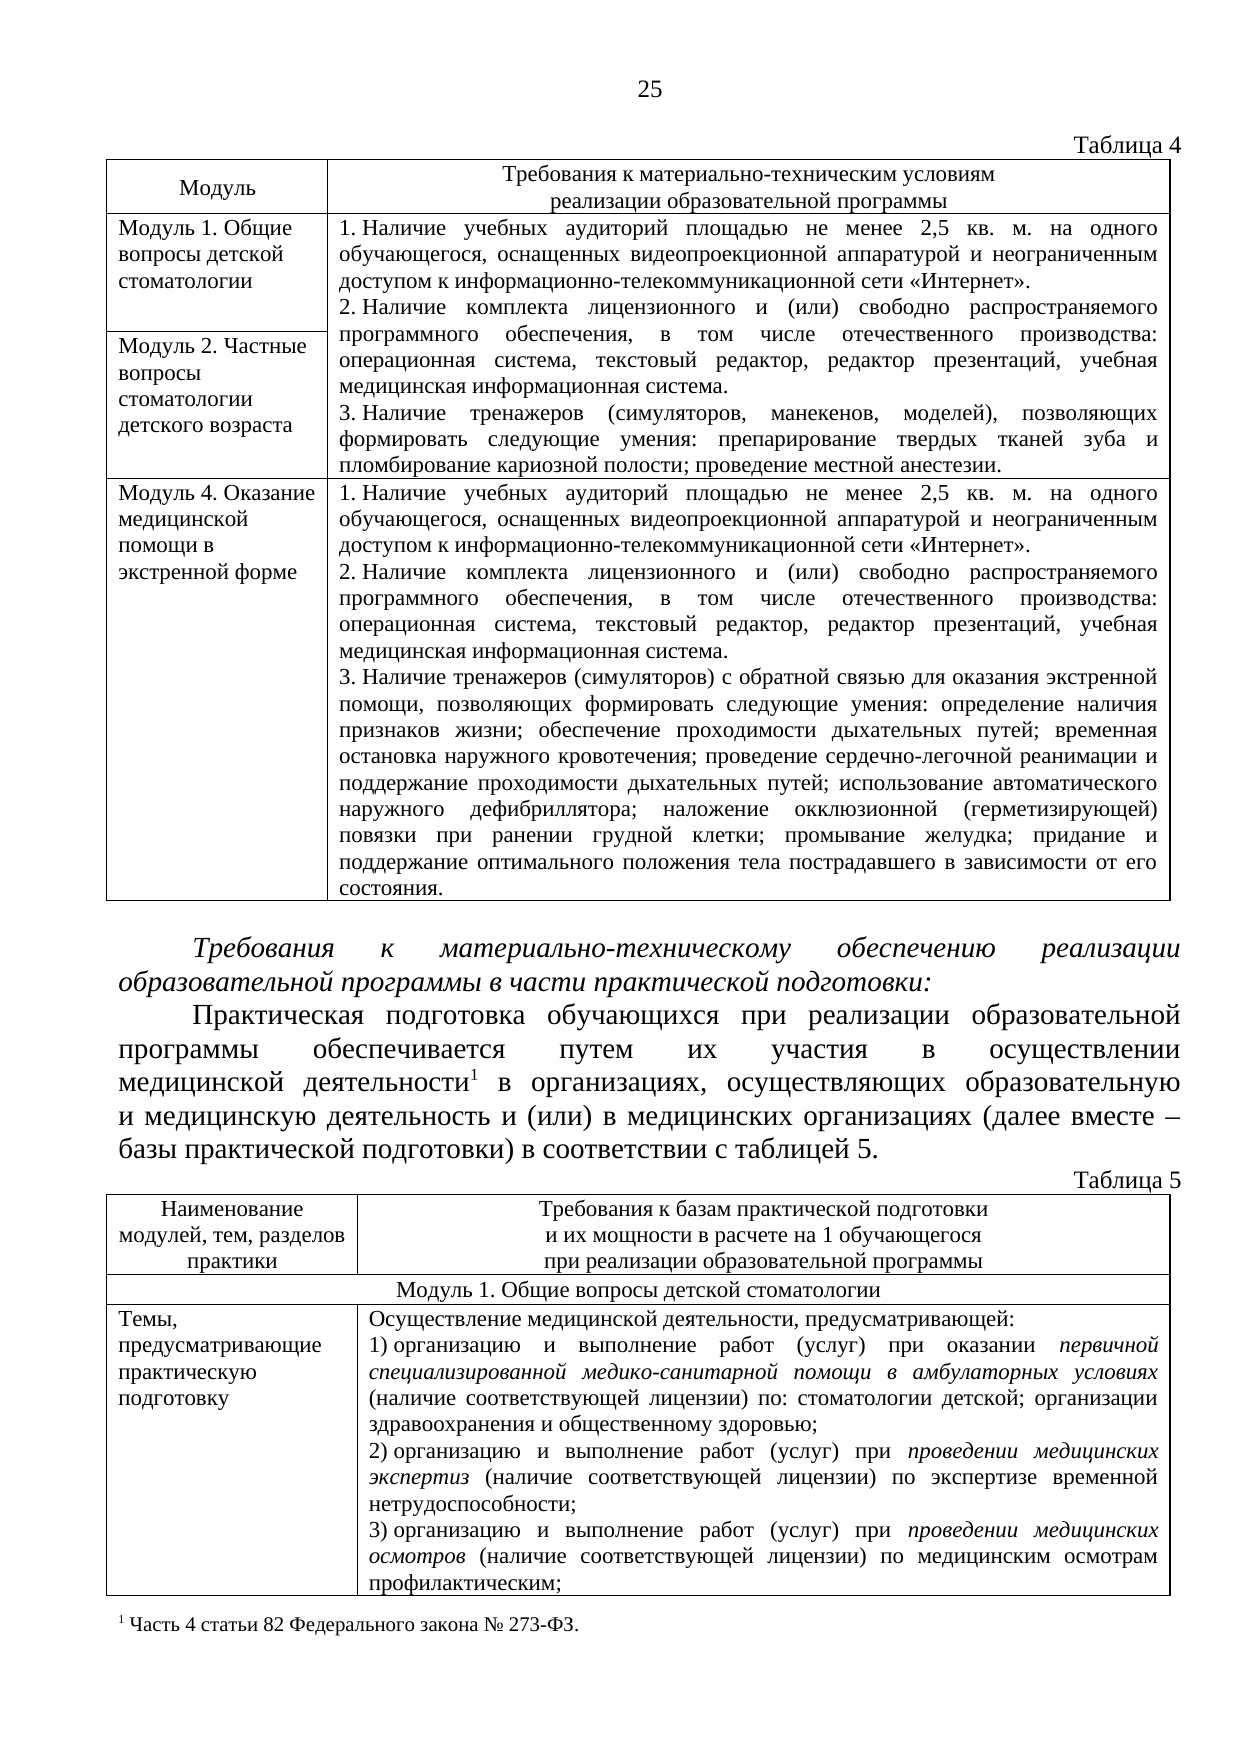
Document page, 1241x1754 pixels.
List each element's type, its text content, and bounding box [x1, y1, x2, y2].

table_header Модуль [107, 160, 327, 213]
table_cell Модуль 2. Частные вопросы стоматологии детского возраста [107, 332, 327, 478]
table_cell 1. Наличие учебных аудиторий площадью не менее 2,5 кв. м. на одного обучающегося, оснащенных видеопроекционной аппаратурой и неограниченным доступом к информационно-телекоммуникационной сети «Интернет». 2. Наличие комплекта лицензионного и (или) свободно распространяемого программного обеспечения, в том числе отечественного производства: операционная система, текстовый редактор, редактор презентаций, учебная медицинская информационная система. 3. Наличие тренажеров (симуляторов) с обратной связью для оказания экстренной помощи, позволяющих формировать следующие умения: определение наличия признаков жизни; обеспечение проходимости дыхательных путей; временная остановка наружного кровотечения; проведение сердечно-легочной реанимации и поддержание проходимости дыхательных путей; использование автоматического наружного дефибриллятора; наложение окклюзионной (герметизирующей) повязки при ранении грудной клетки; промывание желудка; придание и поддержание оптимального положения тела пострадавшего в зависимости от его состояния. [328, 479, 1169, 900]
table_cell Модуль 4. Оказание медицинской помощи в экстренной форме [107, 479, 327, 900]
table_header Требования к базам практической подготовки и их мощности в расчете на 1 обучающегося при реализации образовательной программы [358, 1195, 1169, 1274]
text Требования к материально-техническому обеспечению реализации образовательной программы в части практической подготовки: [118, 930, 1181, 997]
table_header Наименование модулей, тем, разделов практики [107, 1195, 357, 1274]
table_cell 1. Наличие учебных аудиторий площадью не менее 2,5 кв. м. на одного обучающегося, оснащенных видеопроекционной аппаратурой и неограниченным доступом к информационно-телекоммуникационной сети «Интернет». 2. Наличие комплекта лицензионного и (или) свободно распространяемого программного обеспечения, в том числе отечественного производства: операционная система, текстовый редактор, редактор презентаций, учебная медицинская информационная система. 3. Наличие тренажеров (симуляторов, манекенов, моделей), позволяющих формировать следующие умения: препарирование твердых тканей зуба и пломбирование кариозной полости; проведение местной анестезии. [328, 214, 1169, 478]
text Таблица 4 [118, 131, 1181, 159]
text Таблица 5 [118, 1165, 1181, 1194]
text Практическая подготовка обучающихся при реализации образовательной программы обеспечивается путем их участия в осуществлении медицинской деятельности в организациях, осуществляющих образовательную и медицинскую деятельность и (или) в медицинских организациях (далее вместе – базы практической подготовки) в соответствии с таблицей 5. [118, 997, 1181, 1165]
table_cell Темы, предусматривающие практическую подготовку [107, 1305, 357, 1595]
table_cell Модуль 1. Общие вопросы детской стоматологии [107, 214, 327, 331]
table_cell Модуль 1. Общие вопросы детской стоматологии [107, 1275, 1169, 1304]
table_header Требования к материально-техническим условиям реализации образовательной программы [328, 160, 1169, 213]
